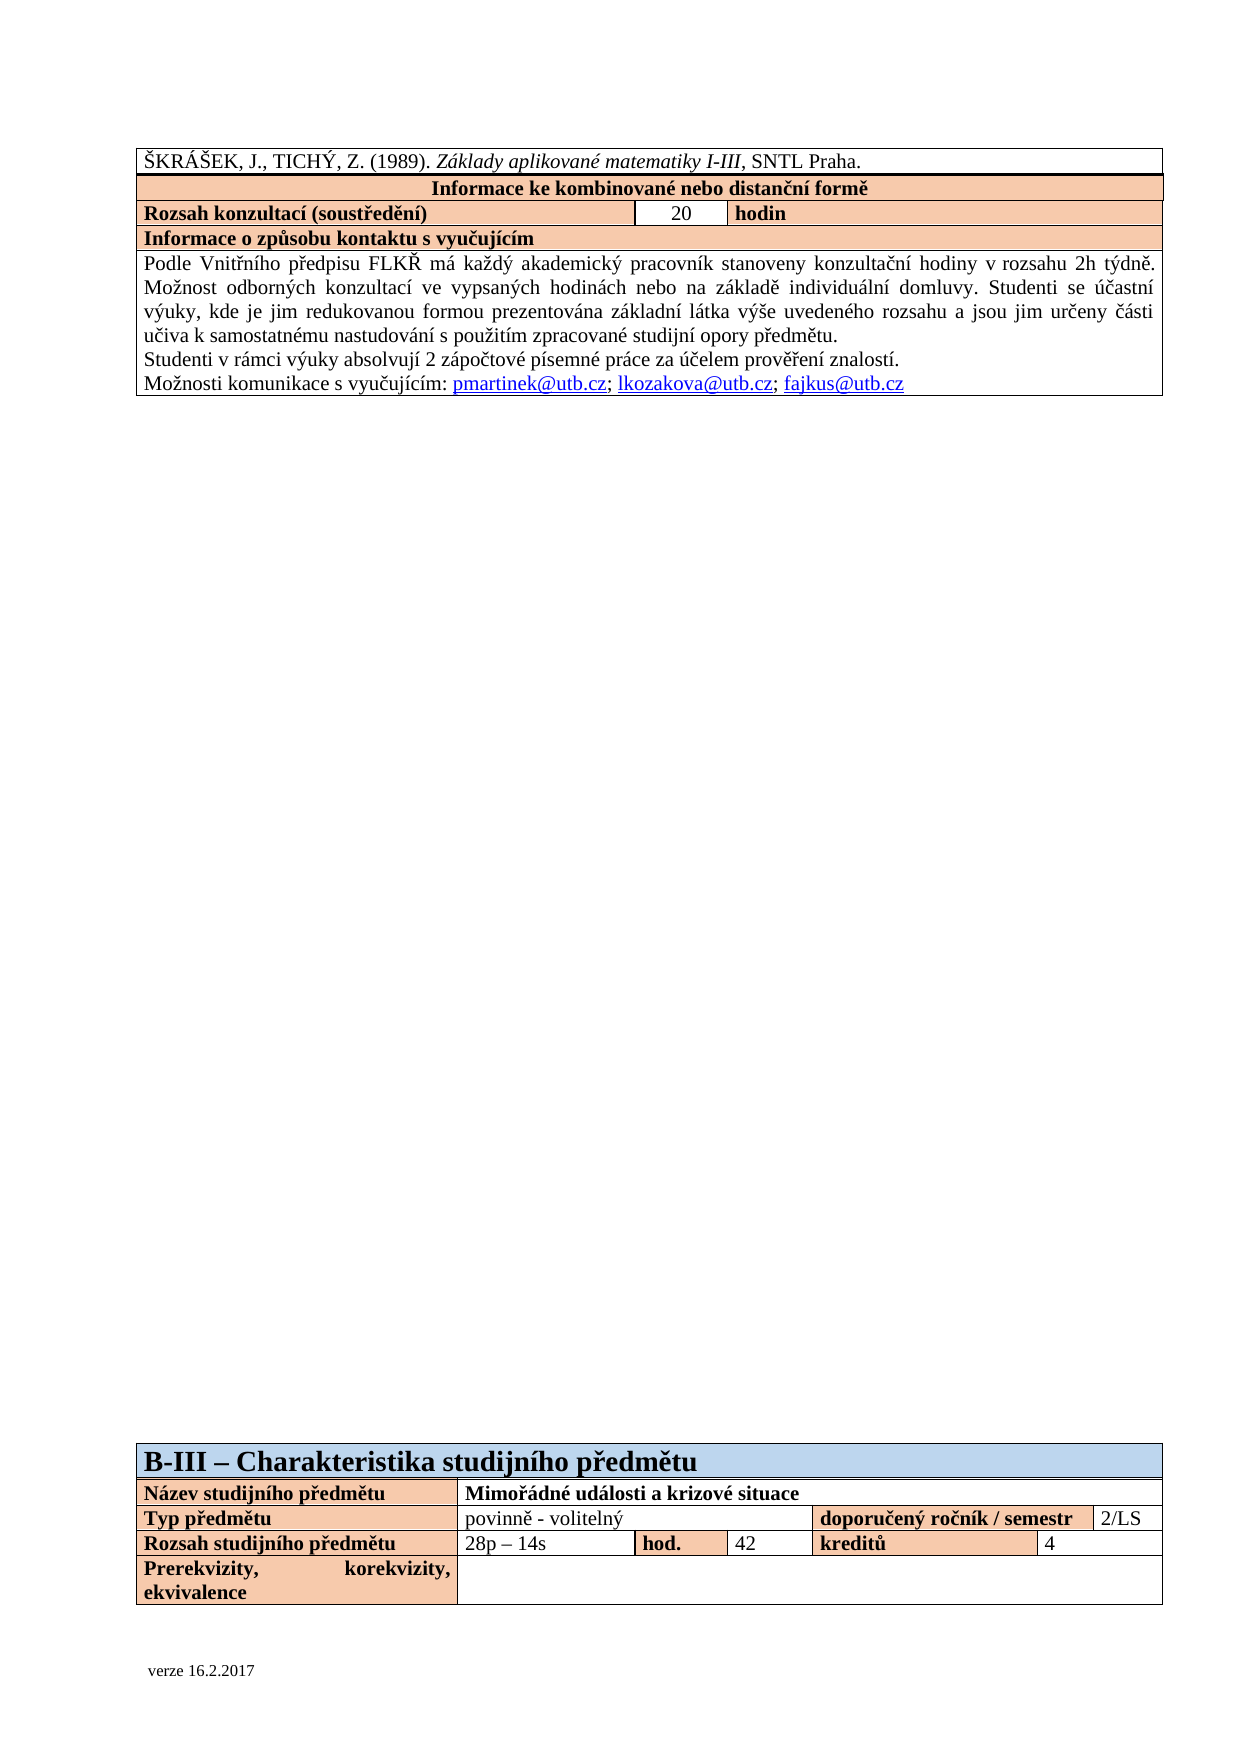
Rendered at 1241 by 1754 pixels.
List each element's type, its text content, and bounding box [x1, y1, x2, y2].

table_cell [458, 1556, 1162, 1604]
table_cell Prerekvizity, korekvizity, ekvivalence [137, 1556, 457, 1604]
table_header B-III – Charakteristika studijního předmětu [137, 1444, 1162, 1477]
table_cell Rozsah konzultací (soustředění) [137, 201, 634, 224]
table_cell Název studijního předmětu [137, 1480, 457, 1504]
table_cell 20 [636, 201, 727, 224]
table_cell Mimořádné události a krizové situace [458, 1480, 1162, 1504]
table_cell Informace o způsobu kontaktu s vyučujícím [137, 226, 1162, 249]
table_cell 42 [728, 1531, 812, 1555]
table_cell hodin [728, 201, 1162, 224]
table_cell Rozsah studijního předmětu [137, 1531, 457, 1555]
table_cell kreditů [813, 1531, 1037, 1555]
table_cell 28p – 14s [458, 1531, 634, 1555]
table_cell hod. [636, 1531, 727, 1555]
table_cell Podle Vnitřního předpisu FLKŘ má každý akademický pracovník stanoveny konzultační hodiny v rozsahu 2h týdně. Možnost odborných konzultací ve vypsaných hodinách nebo na základě individuální domluvy. Studenti se účastní výuky, kde je jim redukovanou formou prezentována základní látka výše uvedeného rozsahu a jsou jim určeny části učiva k samostatnému nastudování s použitím zpracované studijní opory předmětu. Studenti v rámci výuky absolvují 2 zápočtové písemné práce za účelem prověření znalostí. Možnosti komunikace s vyučujícím: pmartinek@utb.cz; lkozakova@utb.cz; fajkus@utb.cz [137, 251, 1162, 395]
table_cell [137, 149, 1162, 173]
table_cell Informace ke kombinované nebo distanční formě [137, 176, 1163, 200]
table_cell 2/LS [1094, 1506, 1162, 1529]
table_cell 4 [1038, 1531, 1162, 1555]
table_cell povinně - volitelný [458, 1506, 812, 1529]
table_cell doporučený ročník / semestr [813, 1506, 1093, 1529]
table_cell Typ předmětu [137, 1506, 457, 1529]
